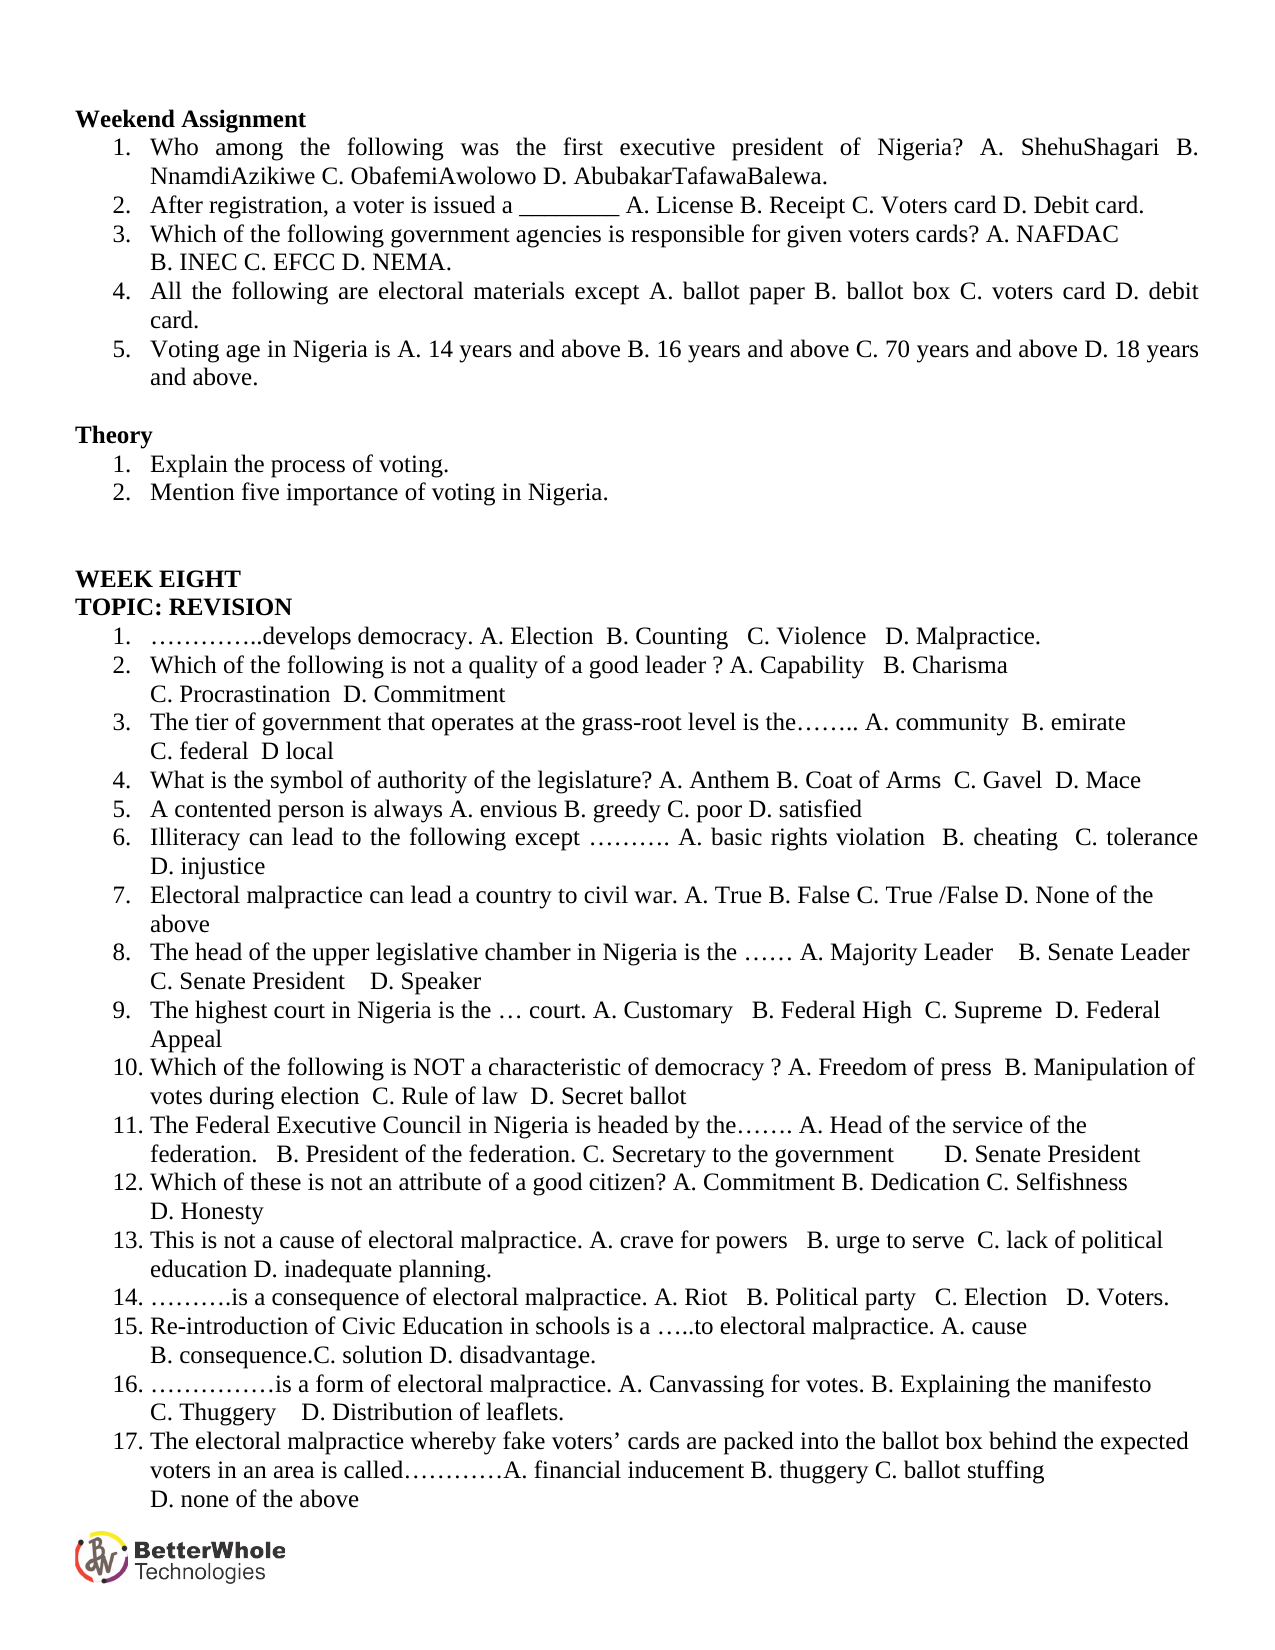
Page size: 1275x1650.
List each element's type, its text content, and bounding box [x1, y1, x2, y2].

list This is not a cause of electoral malpractice. A. crave for powers B. urge to serve C. lack of political education D. inadequate planning. [112, 1225, 1200, 1282]
list Illiteracy can lead to the following except ………. A. basic rights violation B. cheating C. tolerance D. injustice [112, 822, 1200, 880]
list A contented person is always A. envious B. greedy C. poor D. satisfied [112, 794, 1200, 822]
text TOPIC: REVISION [75, 592, 1200, 621]
list Which of the following government agencies is responsible for given voters cards? A. NAFDAC [112, 219, 1200, 247]
list Which of the following is NOT a characteristic of democracy ? A. Freedom of press B. Manipulation of votes during election C. Rule of law D. Secret ballot [112, 1052, 1200, 1110]
text Theory [75, 420, 1200, 449]
list D. none of the above [150, 1484, 1200, 1512]
list C. Procrastination D. Commitment [150, 679, 1200, 707]
list B. consequence.C. solution D. disadvantage. [150, 1340, 1200, 1369]
list The Federal Executive Council in Nigeria is headed by the……. A. Head of the service of the federation. B. President of the federation. C. Secretary to the government D. Senate President [112, 1110, 1200, 1167]
list What is the symbol of authority of the legislature? A. Anthem B. Coat of Arms C. Gavel D. Mace [112, 765, 1200, 794]
list Which of the following is not a quality of a good leader ? A. Capability B. Charisma [112, 650, 1200, 679]
list Electoral malpractice can lead a country to civil war. A. True B. False C. True /False D. None of the above [112, 880, 1200, 937]
list ……………is a form of electoral malpractice. A. Canvassing for votes. B. Explaining the manifesto C. Thuggery D. Distribution of leaflets. [112, 1369, 1200, 1426]
text WEEK EIGHT [75, 564, 1200, 592]
list C. federal D local [150, 736, 1200, 765]
list Weekend Assignment [75, 104, 1200, 132]
list B. INEC C. EFCC D. NEMA. [150, 247, 1200, 276]
list The tier of government that operates at the grass-root level is the…….. A. community B. emirate [112, 707, 1200, 736]
list After registration, a voter is issued a ________ A. License B. Receipt C. Voters card D. Debit card. [112, 190, 1200, 219]
list Mention five importance of voting in Nigeria. [112, 477, 1200, 506]
list The head of the upper legislative chamber in Nigeria is the …… A. Majority Leader B. Senate Leader C. Senate President D. Speaker [112, 937, 1200, 995]
list All the following are electoral materials except A. ballot paper B. ballot box C. voters card D. debit card. [112, 276, 1200, 334]
list The electoral malpractice whereby fake voters’ cards are packed into the ballot box behind the expected voters in an area is called…………A. financial inducement B. thuggery C. ballot stuffing [112, 1426, 1200, 1484]
picture [75, 1531, 285, 1584]
list Re-introduction of Civic Education in schools is a …..to electoral malpractice. A. cause [112, 1311, 1200, 1340]
list …………..develops democracy. A. Election B. Counting C. Violence D. Malpractice. [112, 621, 1200, 650]
list Voting age in Nigeria is A. 14 years and above B. 16 years and above C. 70 years and above D. 18 years and above. [112, 334, 1200, 391]
list Who among the following was the first executive president of Nigeria? A. ShehuShagari B. NnamdiAzikiwe C. ObafemiAwolowo D. AbubakarTafawaBalewa. [112, 132, 1200, 190]
list Which of these is not an attribute of a good citizen? A. Commitment B. Dedication C. Selfishness D. Honesty [112, 1167, 1200, 1225]
list Explain the process of voting. [112, 449, 1200, 477]
list The highest court in Nigeria is the … court. A. Customary B. Federal High C. Supreme D. Federal Appeal [112, 995, 1200, 1052]
list ……….is a consequence of electoral malpractice. A. Riot B. Political party C. Election D. Voters. [112, 1282, 1200, 1311]
